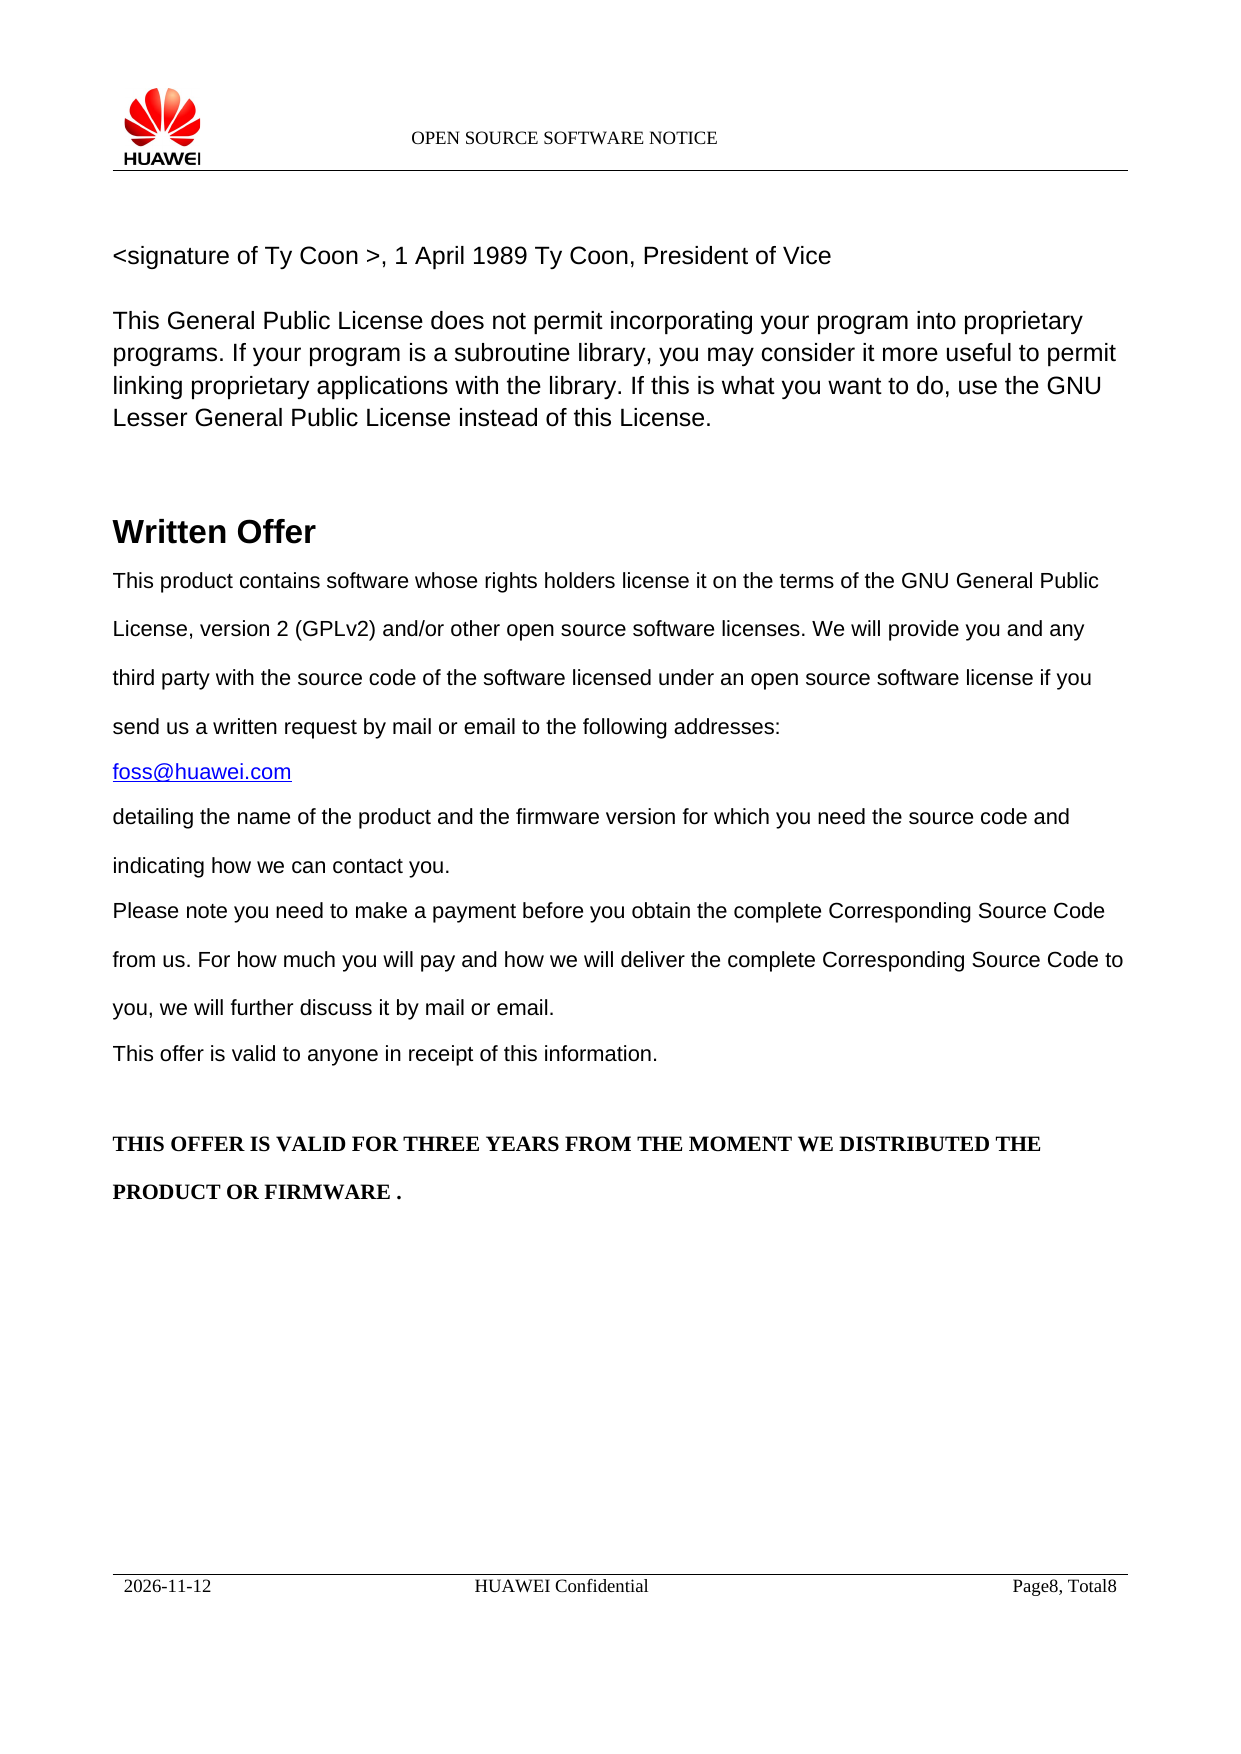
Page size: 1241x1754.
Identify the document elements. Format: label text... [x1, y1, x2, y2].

text This General Public License does not permit incorporating your program into proprietary programs. If your program is a subroutine library, you may consider it more useful to permit linking proprietary applications with the library. If this is what you want to do, use the GNU Lesser General Public License instead of this License. [112, 304, 1128, 434]
text Please note you need to make a payment before you obtain the complete Corresponding Source Code from us. For how much you will pay and how we will deliver the complete Corresponding Source Code to you, we will further discuss it by mail or email. [112, 894, 1128, 1024]
text This offer is valid for three years from the moment we distributed the product or firmware . [112, 1127, 1128, 1208]
picture [124, 88, 201, 165]
text This offer is valid to anyone in receipt of this information. [112, 1037, 1128, 1069]
text <signature of Ty Coon >, 1 April 1989 Ty Coon, President of Vice [112, 239, 1128, 271]
text This product contains software whose rights holders license it on the terms of the GNU General Public License, version 2 (GPLv2) and/or other open source software licenses. We will provide you and any third party with the source code of the software licensed under an open source software license if you send us a written request by mail or email to the following addresses: [112, 564, 1128, 743]
text foss@huawei.com [112, 755, 1128, 788]
text detailing the name of the product and the firmware version for which you need the source code and indicating how we can contact you. [112, 800, 1128, 882]
text Written Offer [112, 499, 1128, 564]
